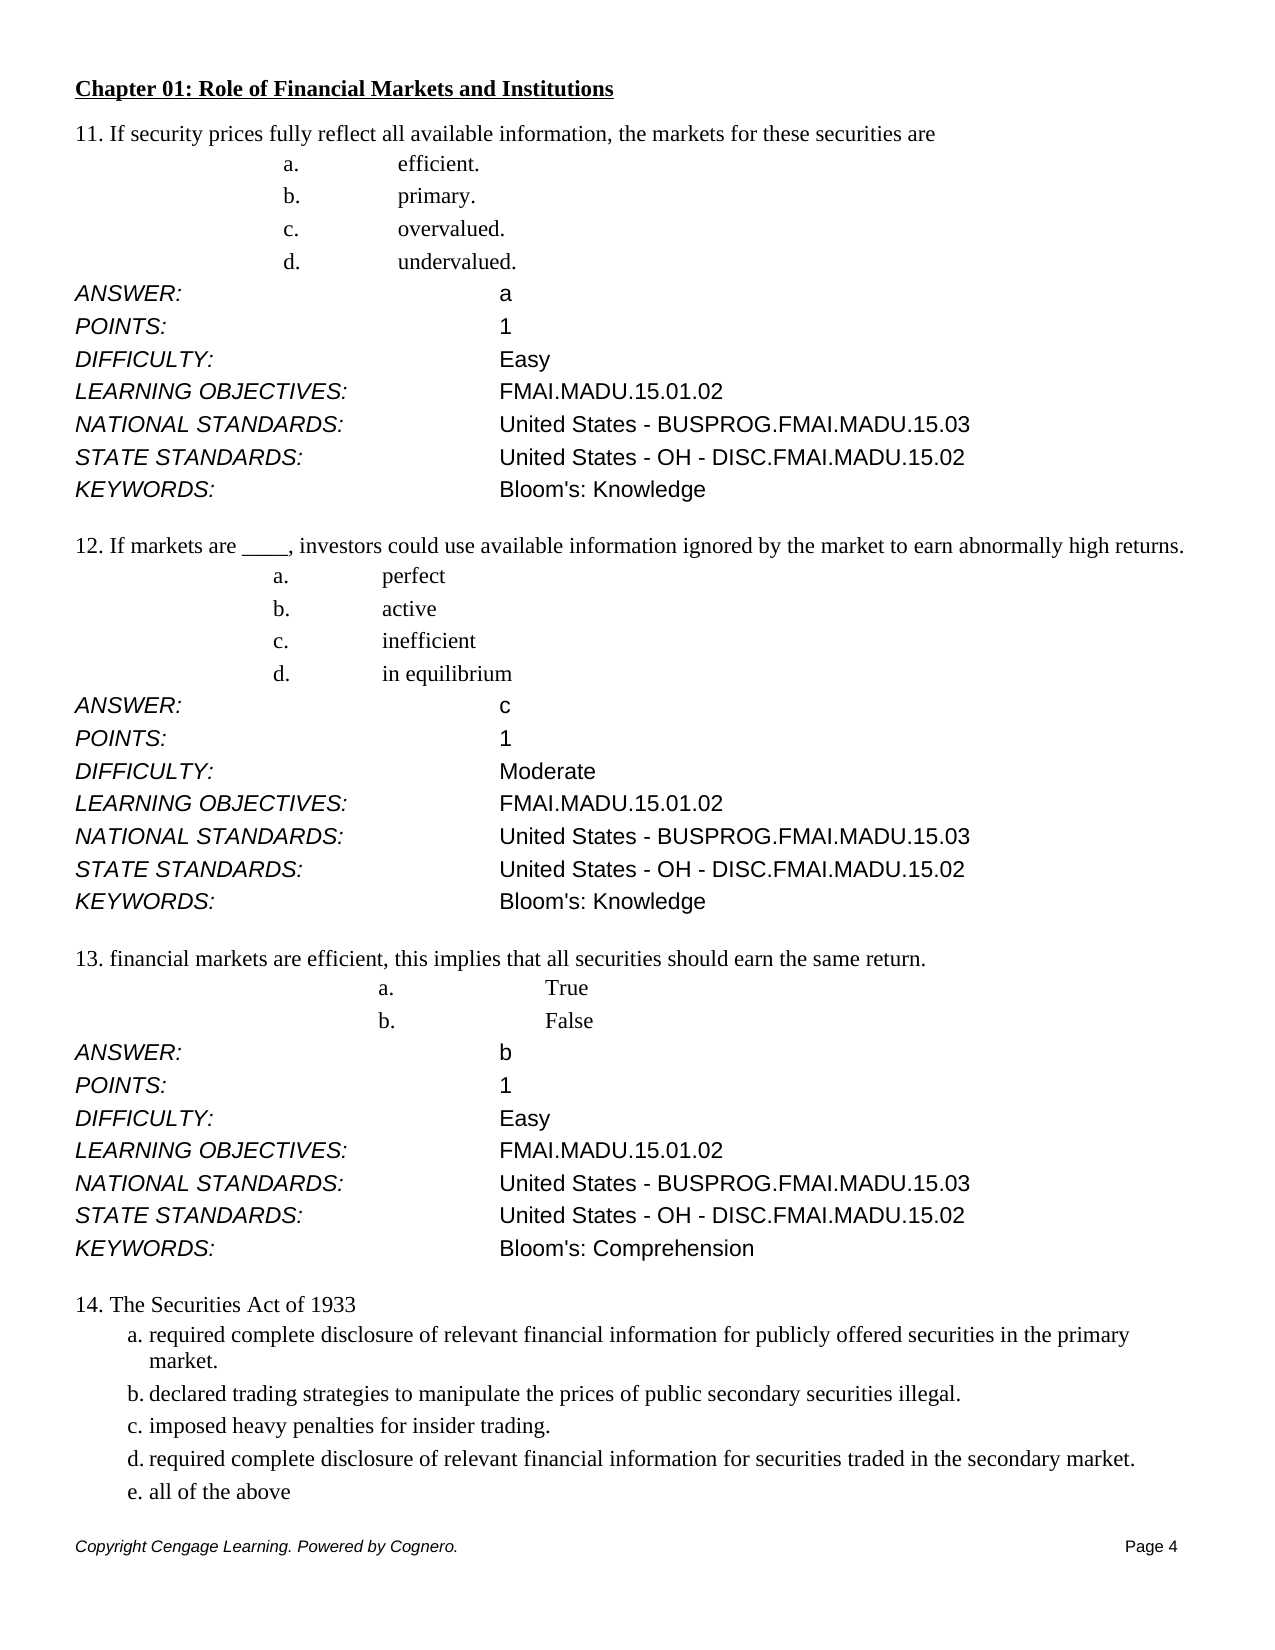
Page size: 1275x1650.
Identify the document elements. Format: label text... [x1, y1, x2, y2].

table_header 11. ​If security prices fully reflect all available information, the markets for these securities are [75, 121, 1200, 506]
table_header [75, 1292, 1200, 1507]
table_header 13. ​financial markets are efficient, this implies that all securities should earn the same return. [75, 945, 1200, 1264]
table_header 12. ​If markets are ____, investors could use available information ignored by the market to earn abnormally high returns. [75, 533, 1200, 918]
